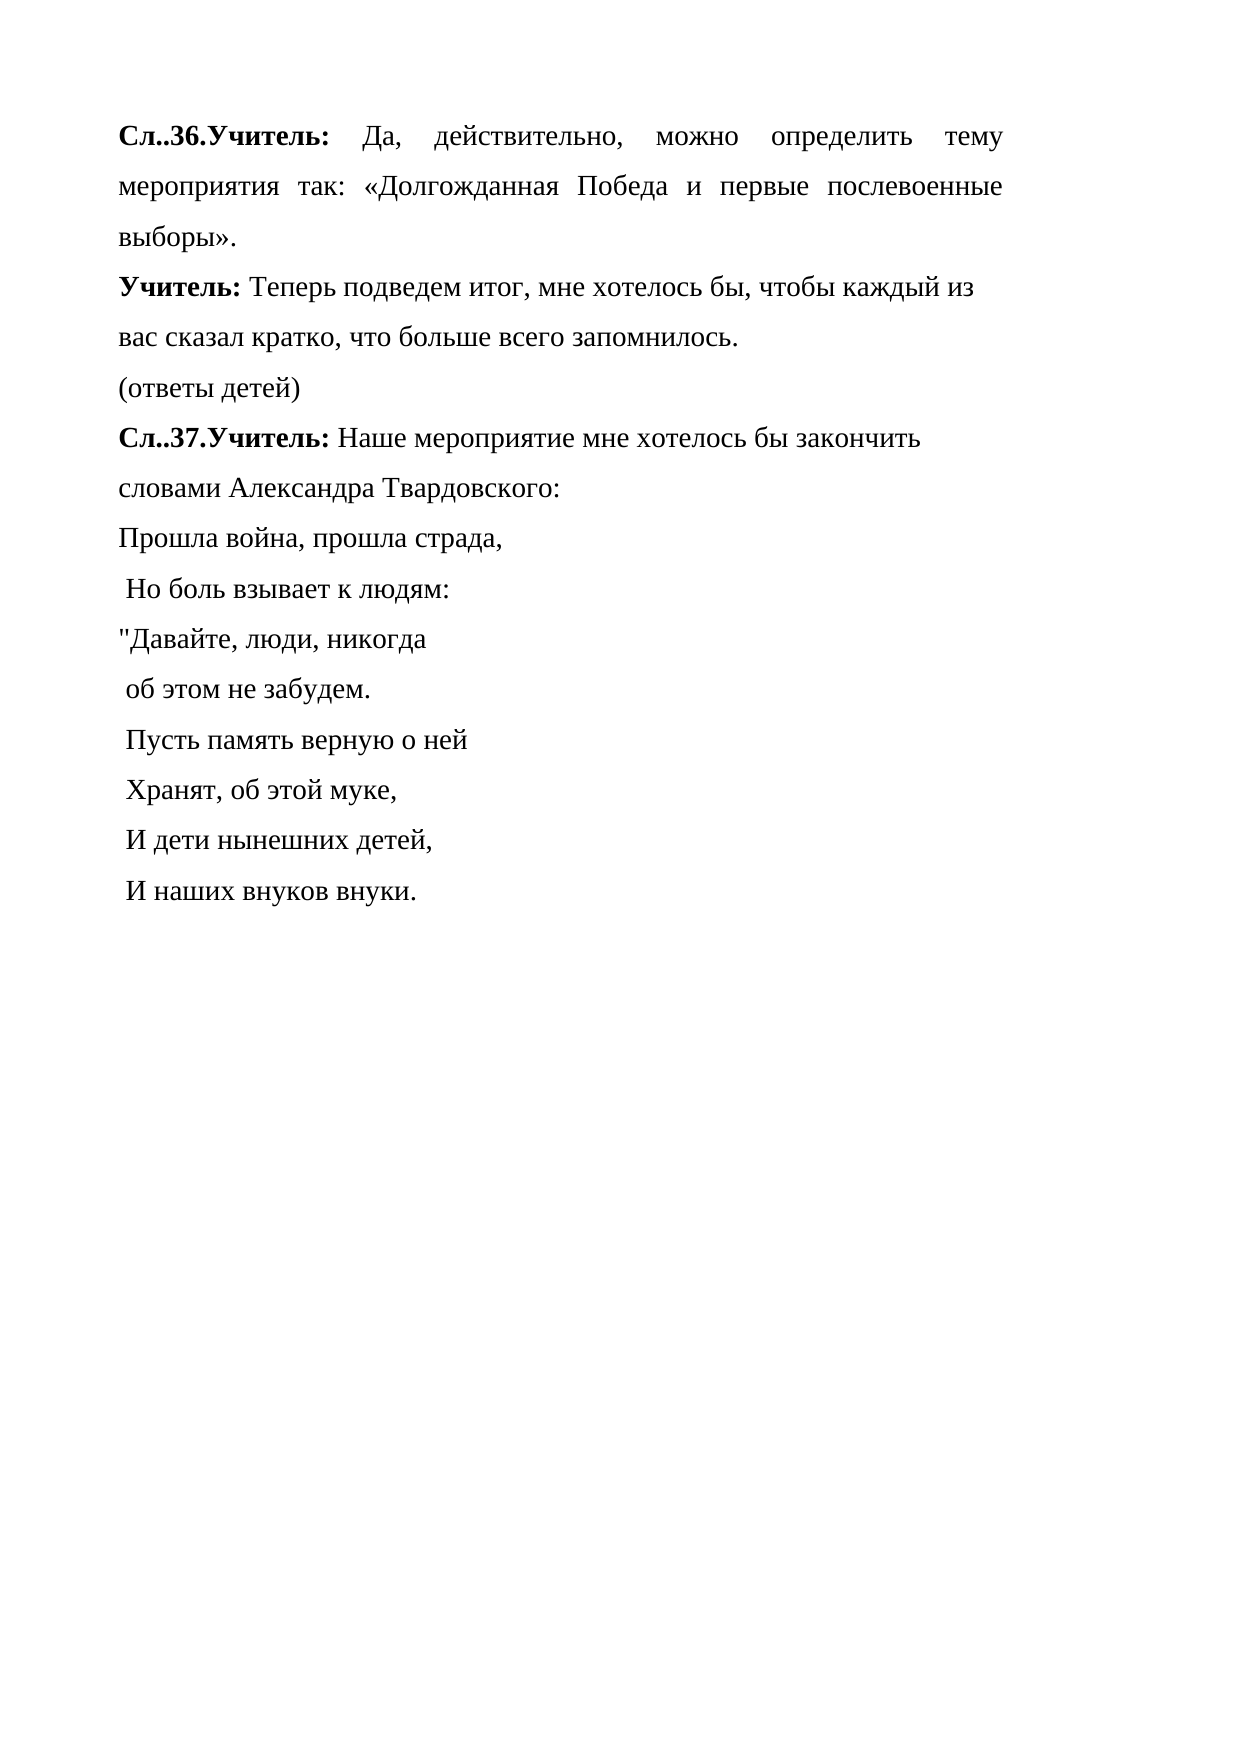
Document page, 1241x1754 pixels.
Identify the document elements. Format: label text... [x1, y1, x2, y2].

text (ответы детей) [118, 370, 1004, 403]
text Сл..36.Учитель: Да, действительно, можно определить тему мероприятия так: «Долгожданная Победа и первые послевоенные выборы». [118, 118, 1004, 252]
text Сл..37.Учитель: Наше мероприятие мне хотелось бы закончить словами Александра Твардовского: [118, 420, 1004, 504]
text Учитель: Теперь подведем итог, мне хотелось бы, чтобы каждый из вас сказал кратко, что больше всего запомнилось. [118, 269, 1004, 353]
text Прошла война, прошла страда, Но боль взывает к людям: "Давайте, люди, никогда об этом не забудем. Пусть память верную о ней Хранят, об этой муке, И дети нынешних детей, И наших внуков внуки. [118, 521, 1004, 906]
